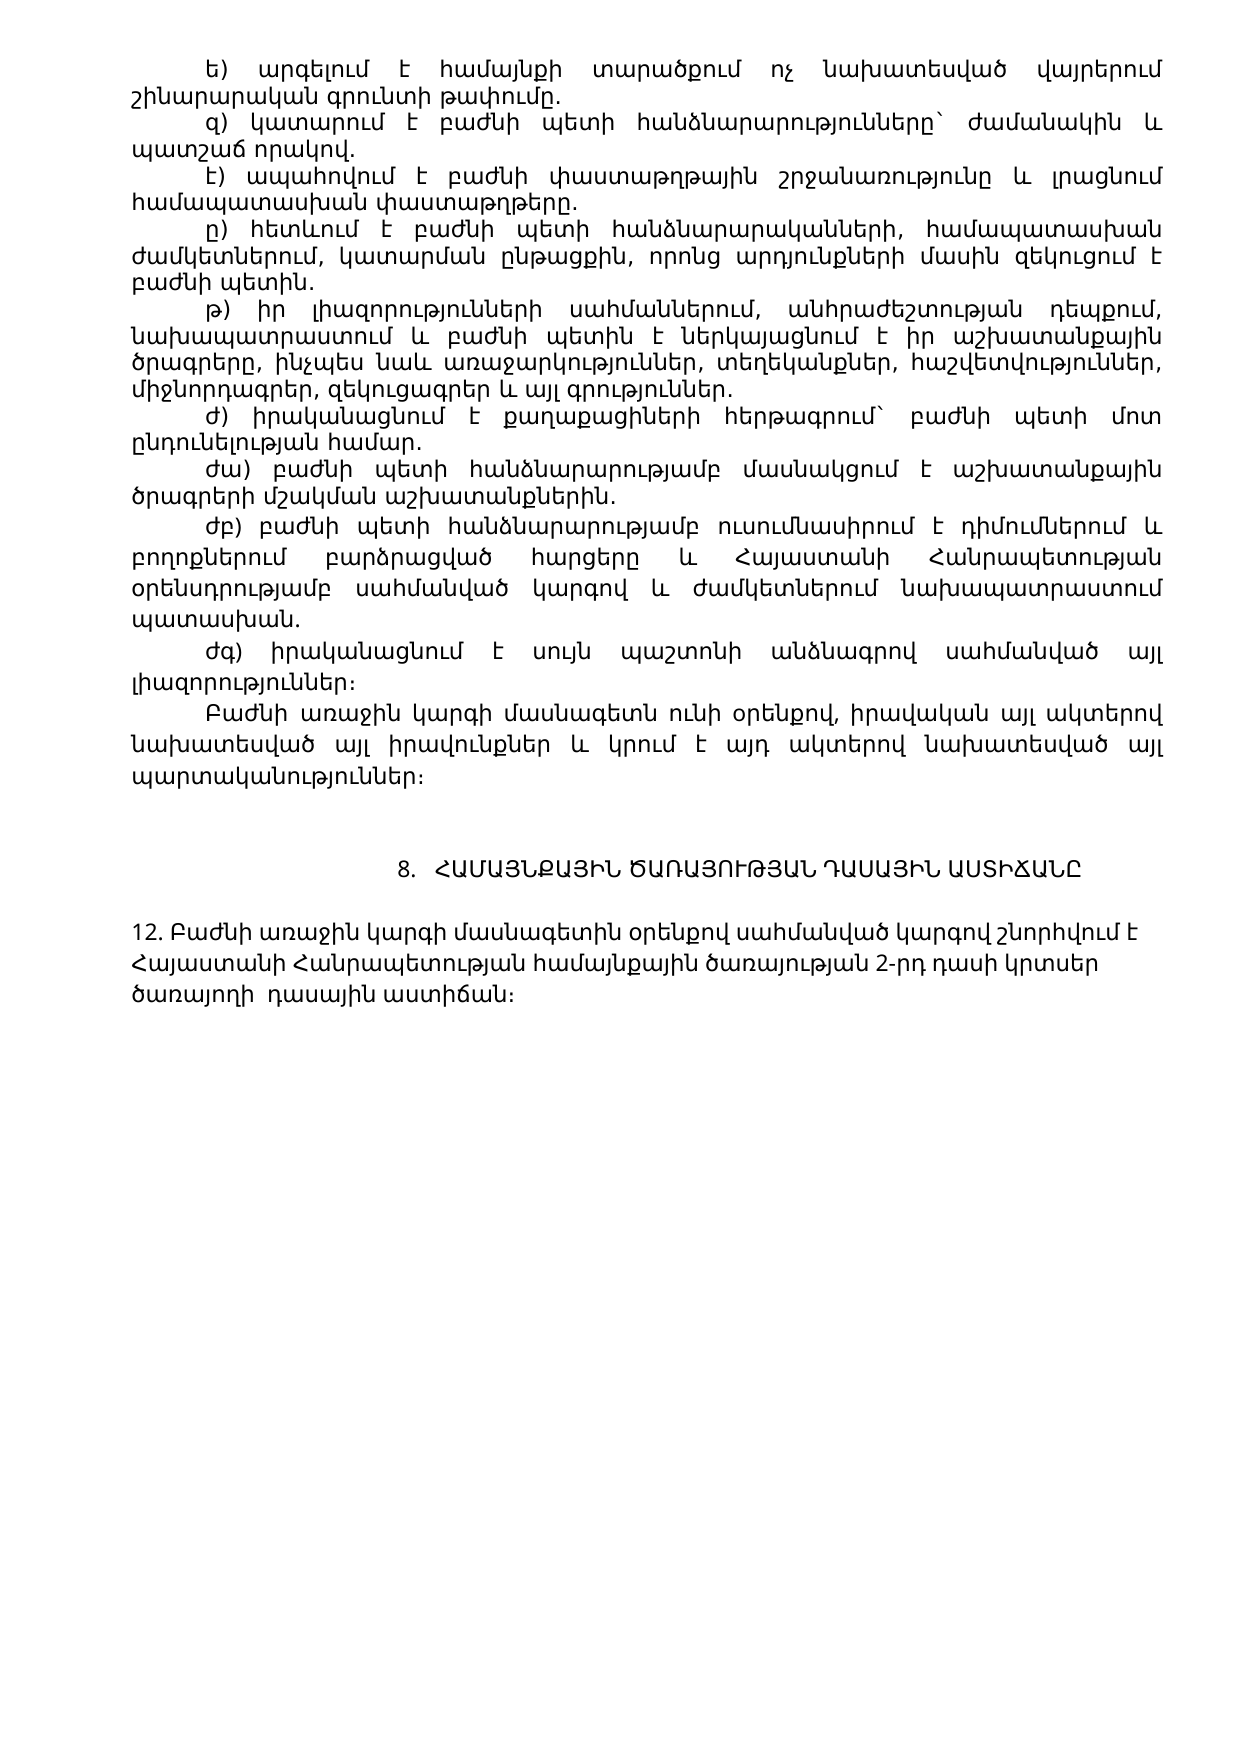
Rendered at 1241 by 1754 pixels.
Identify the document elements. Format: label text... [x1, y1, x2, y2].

text ժբ) բաժնի պետի հանձնարարությամբ ուսումնասիրում է դիմումներում և բողոքներում բարձրացված հարցերը և Հայաստանի Հանրապետության օրենսդրությամբ սահմանված կարգով և ժամկետներում նախապատրաստում պատասխան. [131, 509, 1162, 634]
text Բաժնի առաջին կարգի մասնագետն ունի oրենքով, իրավական այլ ակտերով նախատեսված այլ իրավունքներ և կրում է այդ ակտերով նախատեսված այլ պարտականություններ։ [131, 697, 1162, 791]
text ժա) բաժնի պետի հանձնարարությամբ մասնակցում է աշխատանքային ծրագրերի մշակման աշխատանքներին. [131, 456, 1162, 509]
text է) ապահովում է բաժնի փաստաթղթային շրջանառությունը և լրացնում համապատասխան փաստաթղթերը. [131, 163, 1162, 216]
text ը) հետևում է բաժնի պետի հանձնարարականների, համապատասխան ժամկետներում, կատարման ընթացքին, որոնց արդյունքների մասին զեկուցում է բաժնի պետին. [131, 216, 1162, 296]
text 12. Բաժնի առաջին կարգի մասնագետին օրենքով սահմանված կարգով շնորհվում է Հայաստանի Հանրապետության համայնքային ծառայության 2-րդ դասի կրտսեր ծառայողի դասային աստիճան։ [131, 916, 1162, 1009]
text ե) արգելում է համայնքի տարածքում ոչ նախատեսված վայրերում շինարարական գրունտի թափումը. [131, 56, 1162, 109]
text թ) իր լիազորությունների սահմաններում, անհրաժեշտության դեպքում, նախապատրաստում և բաժնի պետին է ներկայացնում է իր աշխատանքային ծրագրերը, ինչպես նաև առաջարկություններ, տեղեկանքներ, հաշվետվություններ, միջնորդագրեր, զեկուցագրեր և այլ գրություններ. [131, 296, 1162, 403]
text զ) կատարում է բաժնի պետի հանձնարարությունները` ժամանակին և պատշաճ որակով. [131, 109, 1162, 163]
list ՀԱՄԱՅՆՔԱՅԻՆ ԾԱՌԱՅՈՒԹՅԱՆ ԴԱՍԱՅԻՆ ԱՍՏԻՃԱՆԸ [397, 853, 1162, 884]
text ժգ) իրականացնում է սույն պաշտոնի անձնագրով սահմանված այլ լիազորություններ։ [131, 634, 1162, 697]
text ժ) իրականացնում է քաղաքացիների հերթագրում` բաժնի պետի մոտ ընդունելության համար. [131, 403, 1162, 456]
